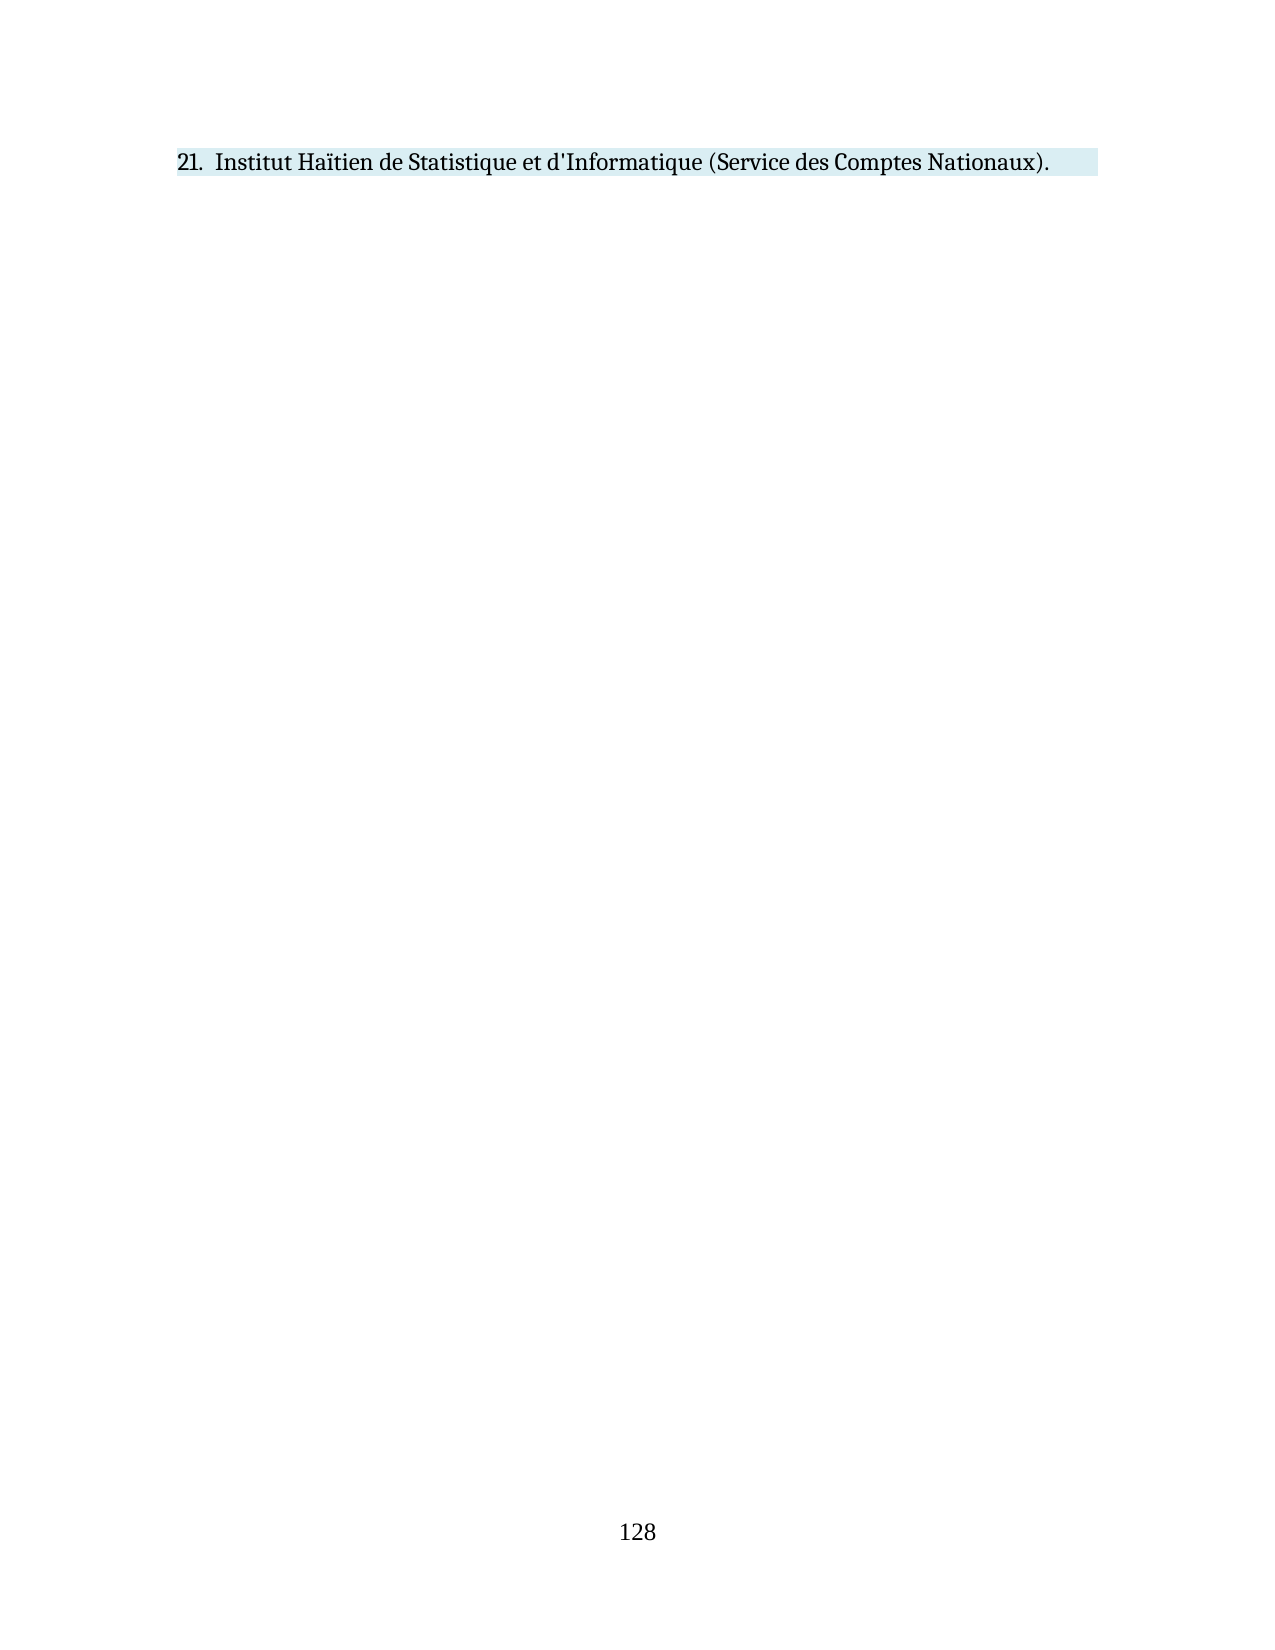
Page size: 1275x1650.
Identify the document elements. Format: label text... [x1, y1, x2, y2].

list Institut Haïtien de Statistique et d'Informatique (Service des Comptes Nationaux). [177, 148, 1098, 176]
